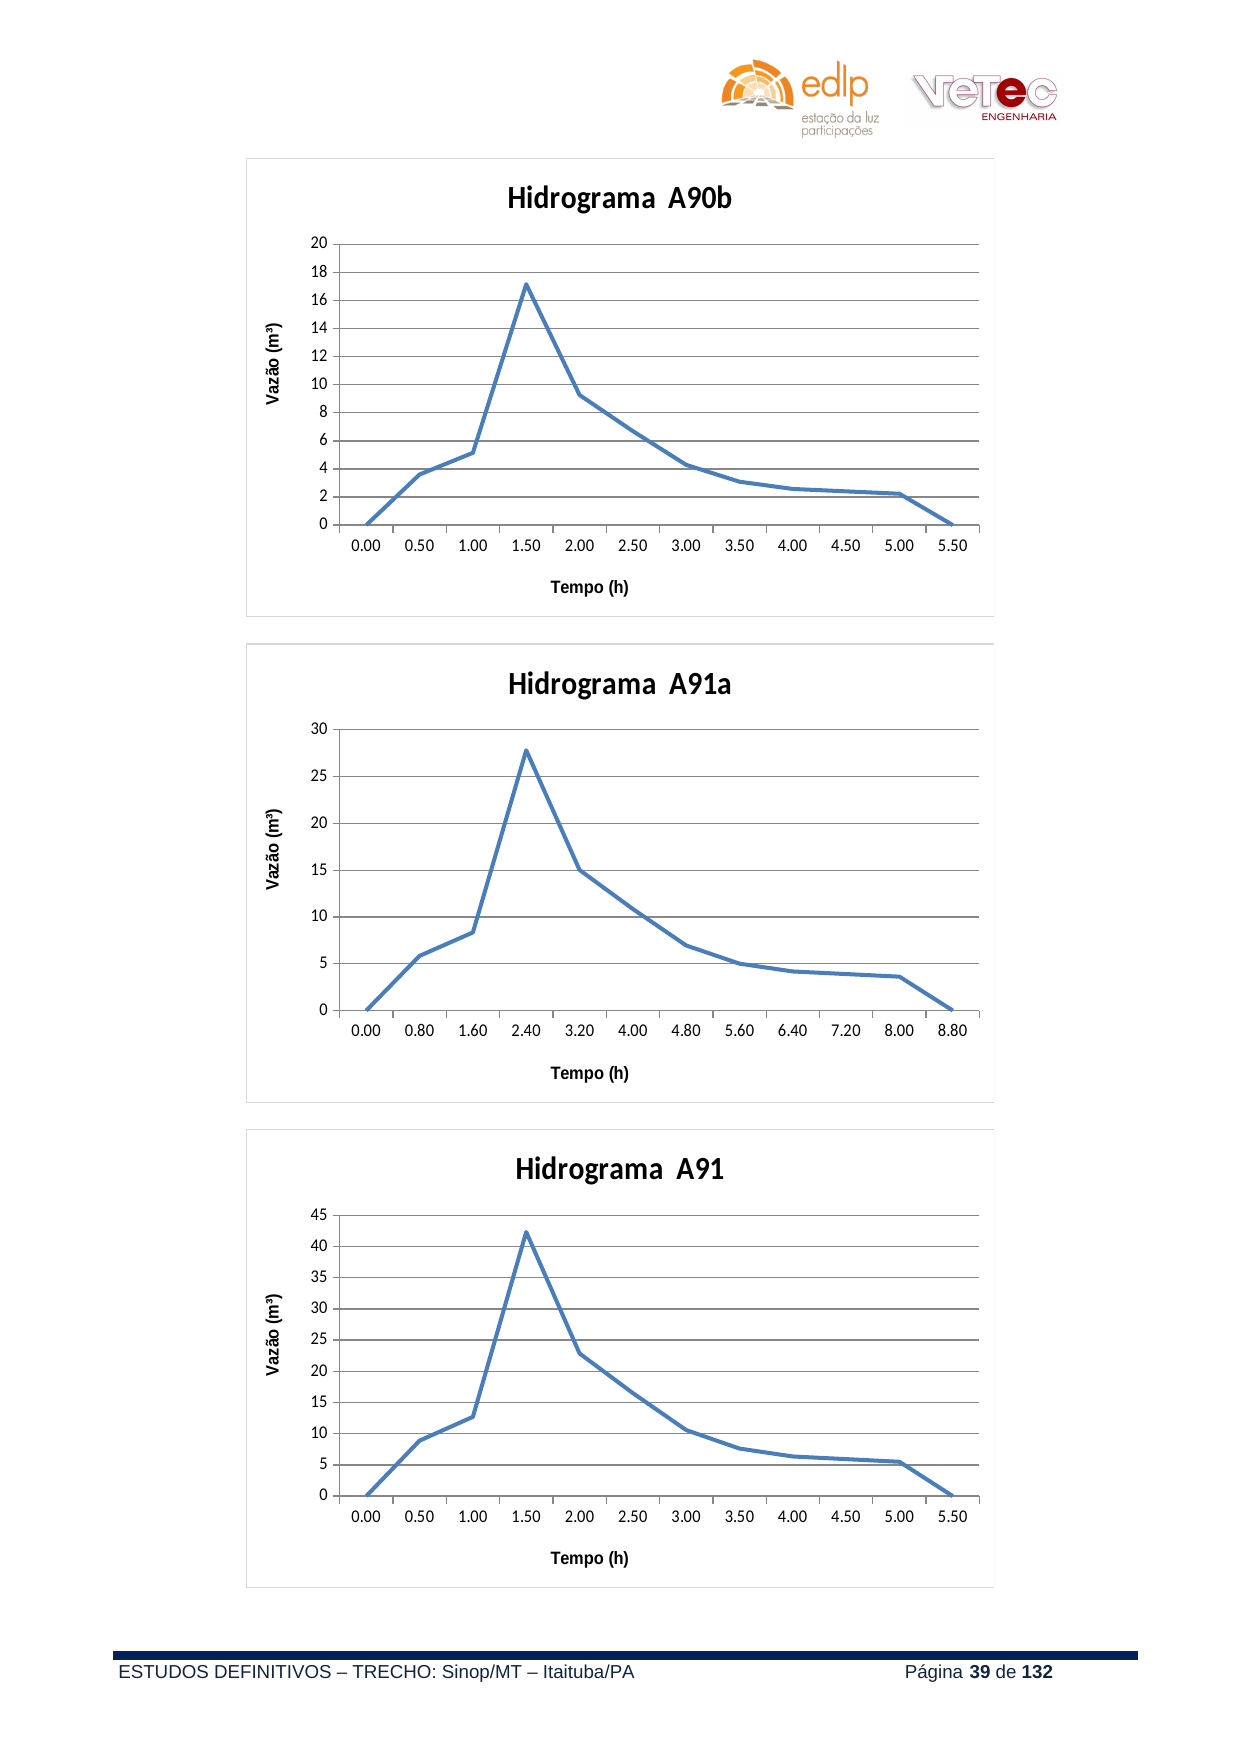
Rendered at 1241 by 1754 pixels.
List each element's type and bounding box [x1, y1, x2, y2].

picture [904, 73, 1064, 127]
picture [700, 27, 893, 158]
